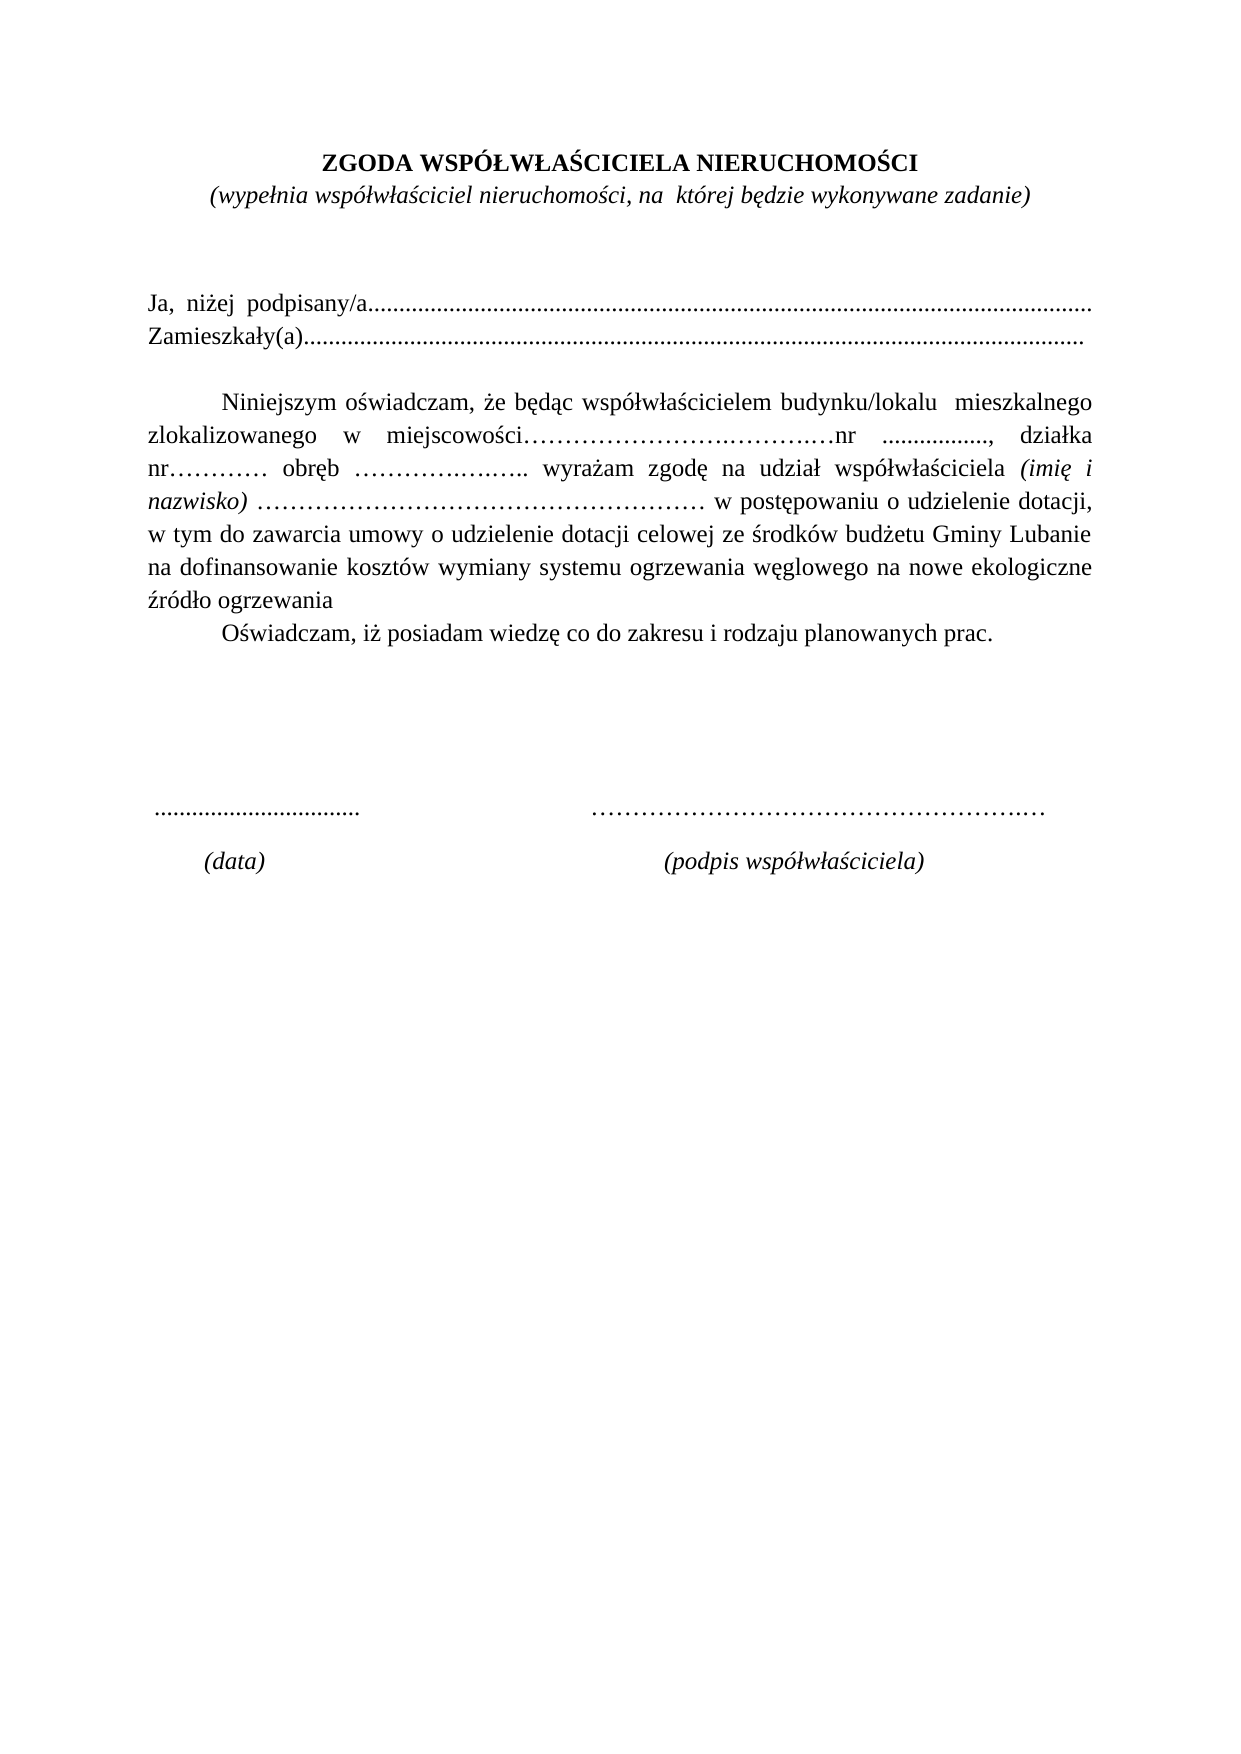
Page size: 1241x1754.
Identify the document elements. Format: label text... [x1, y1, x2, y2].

text (wypełnia współwłaściciel nieruchomości, na której będzie wykonywane zadanie) [148, 181, 1093, 209]
text Oświadczam, iż posiadam wiedzę co do zakresu i rodzaju planowanych prac. [148, 618, 1093, 647]
text ................................. …………………………………………….… [148, 792, 1093, 821]
text Niniejszym oświadczam, że będąc współwłaścicielem budynku/lokalu mieszkalnego zlokalizowanego w miejscowości…………………….……….…nr ................., działka nr………… obręb ………….….….. wyrażam zgodę na udział współwłaściciela (imię i nazwisko) ……………………………………………… w postępowaniu o udzielenie dotacji, w tym do zawarcia umowy o udzielenie dotacji celowej ze środków budżetu Gminy Lubanie na dofinansowanie kosztów wymiany systemu ogrzewania węglowego na nowe ekologiczne źródło ogrzewania [148, 387, 1093, 614]
text ZGODA WSPÓŁWŁAŚCICIELA NIERUCHOMOŚCI [148, 148, 1093, 176]
text (data) (podpis współwłaściciela) [148, 846, 1093, 875]
text Ja, niżej podpisany/a.................................................................................................................... Zamieszkały(a)............................................................................................................................. [148, 288, 1093, 350]
